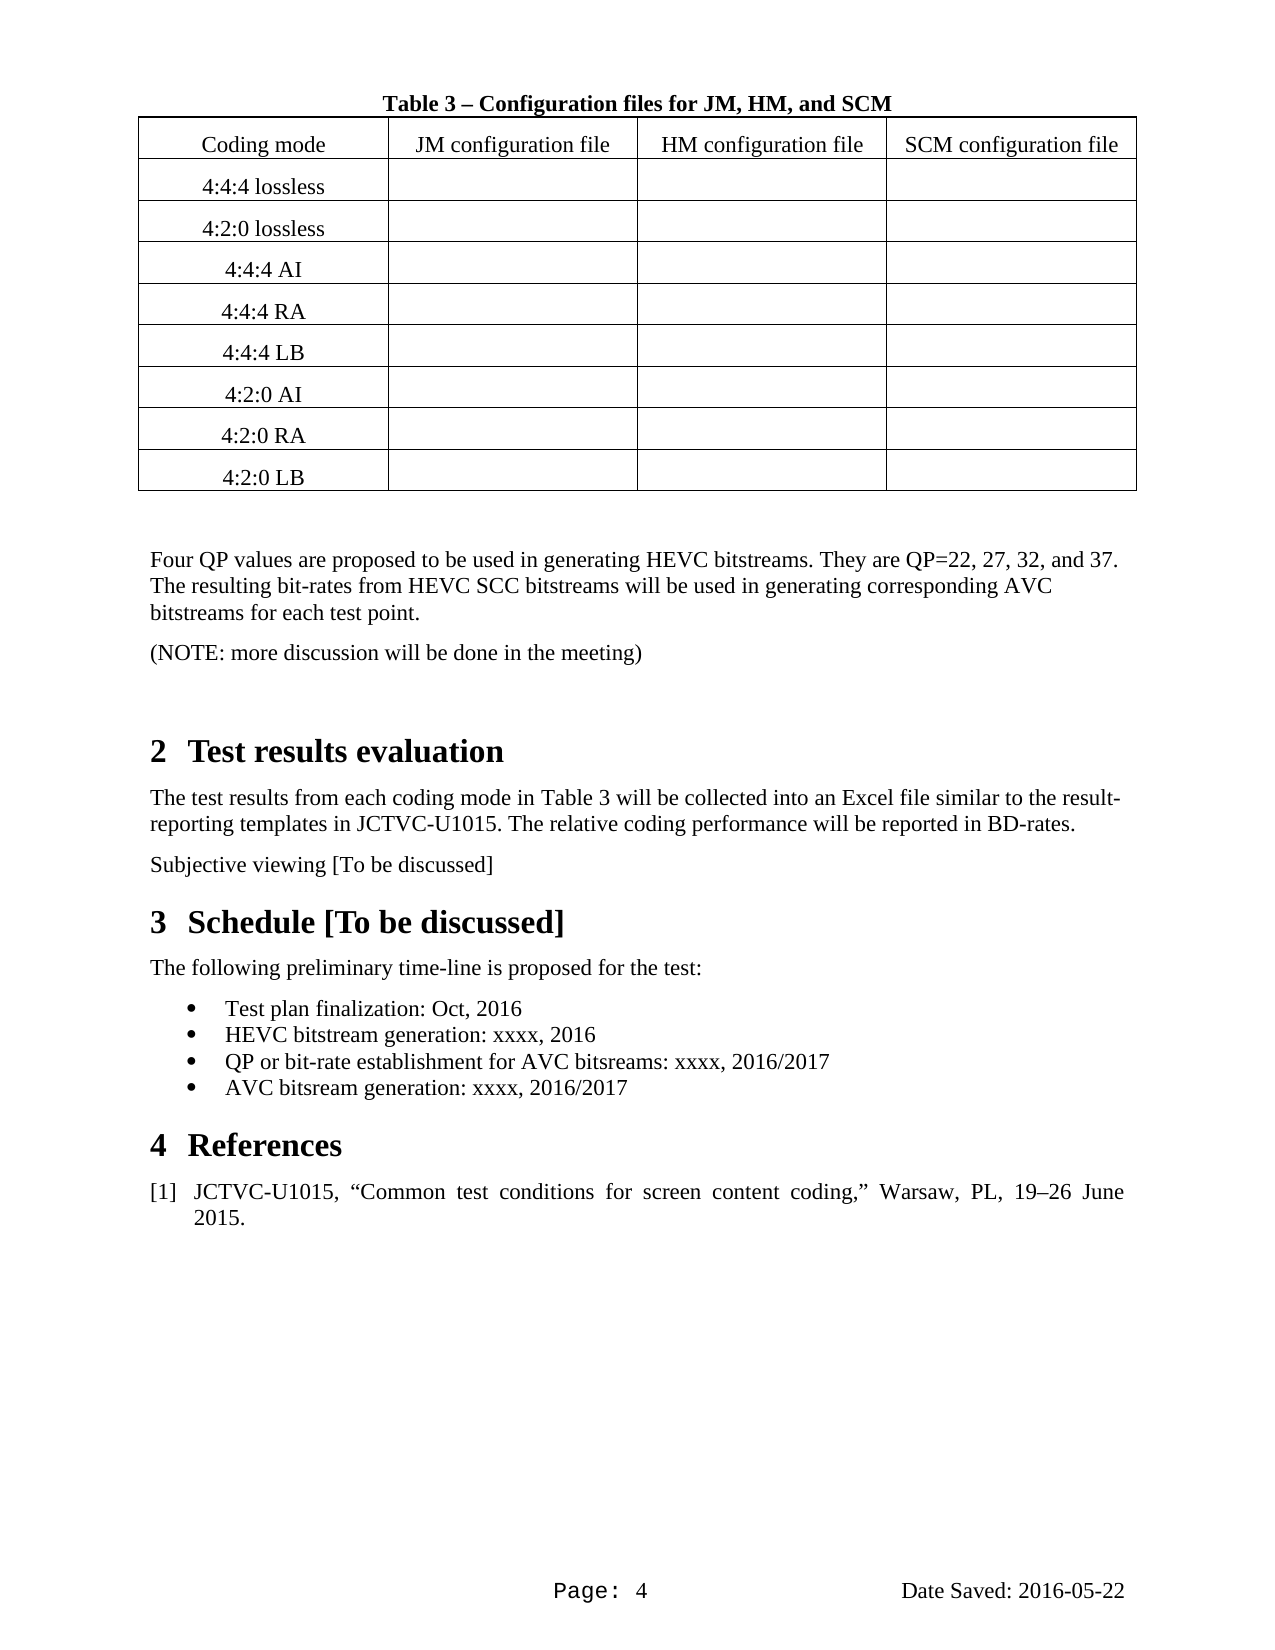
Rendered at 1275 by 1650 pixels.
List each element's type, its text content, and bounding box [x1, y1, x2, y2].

table_cell [638, 242, 886, 283]
table_header SCM configuration file [887, 118, 1136, 158]
table_cell [638, 284, 886, 324]
table_cell [887, 159, 1136, 199]
table_cell [389, 201, 637, 241]
list QP or bit-rate establishment for AVC bitsreams: xxxx, 2016/2017 [187, 1048, 1125, 1074]
table_cell 4:4:4 LB [139, 325, 388, 366]
text The following preliminary time-line is proposed for the test: [150, 954, 1125, 981]
text (NOTE: more discussion will be done in the meeting) [150, 639, 1125, 666]
table_cell 4:4:4 RA [139, 284, 388, 324]
table_cell [638, 159, 886, 199]
table_header Coding mode [139, 118, 388, 158]
table_cell [638, 201, 886, 241]
table_cell [638, 450, 886, 490]
list Test plan finalization: Oct, 2016 [187, 995, 1125, 1021]
table_cell [389, 325, 637, 366]
table_cell 4:2:0 RA [139, 408, 388, 449]
table_header JM configuration file [389, 118, 637, 158]
table_header HM configuration file [638, 118, 886, 158]
text Table 3 – Configuration files for JM, HM, and SCM [150, 90, 1125, 116]
table_cell [887, 367, 1136, 407]
text Subjective viewing [To be discussed] [150, 851, 1125, 877]
table_cell [389, 242, 637, 283]
list AVC bitsream generation: xxxx, 2016/2017 [187, 1074, 1125, 1100]
text The test results from each coding mode in Table 3 will be collected into an Excel file similar to the result-reporting templates in JCTVC-U1015. The relative coding performance will be reported in BD-rates. [150, 784, 1125, 836]
table_cell 4:4:4 lossless [139, 159, 388, 199]
table_cell [887, 325, 1136, 366]
table_cell 4:2:0 LB [139, 450, 388, 490]
table_cell [638, 408, 886, 449]
table_cell [638, 325, 886, 366]
table_cell [887, 201, 1136, 241]
subtitle Test results evaluation [150, 731, 1125, 769]
table_cell [389, 367, 637, 407]
list JCTVC-U1015, “Common test conditions for screen content coding,” Warsaw, PL, 19–26 June 2015. [150, 1178, 1125, 1231]
subtitle References [150, 1125, 1125, 1164]
table_cell [887, 284, 1136, 324]
table_cell [887, 408, 1136, 449]
table_cell [389, 159, 637, 199]
list HEVC bitstream generation: xxxx, 2016 [187, 1021, 1125, 1048]
table_cell 4:2:0 lossless [139, 201, 388, 241]
subtitle Schedule [To be discussed] [150, 902, 1125, 940]
table_cell [389, 284, 637, 324]
table_cell 4:4:4 AI [139, 242, 388, 283]
table_cell 4:2:0 AI [139, 367, 388, 407]
table_cell [389, 450, 637, 490]
table_cell [389, 408, 637, 449]
table_cell [887, 450, 1136, 490]
table_cell [638, 367, 886, 407]
table_cell [887, 242, 1136, 283]
text Four QP values are proposed to be used in generating HEVC bitstreams. They are QP=22, 27, 32, and 37. The resulting bit-rates from HEVC SCC bitstreams will be used in generating corresponding AVC bitstreams for each test point. [150, 546, 1125, 625]
